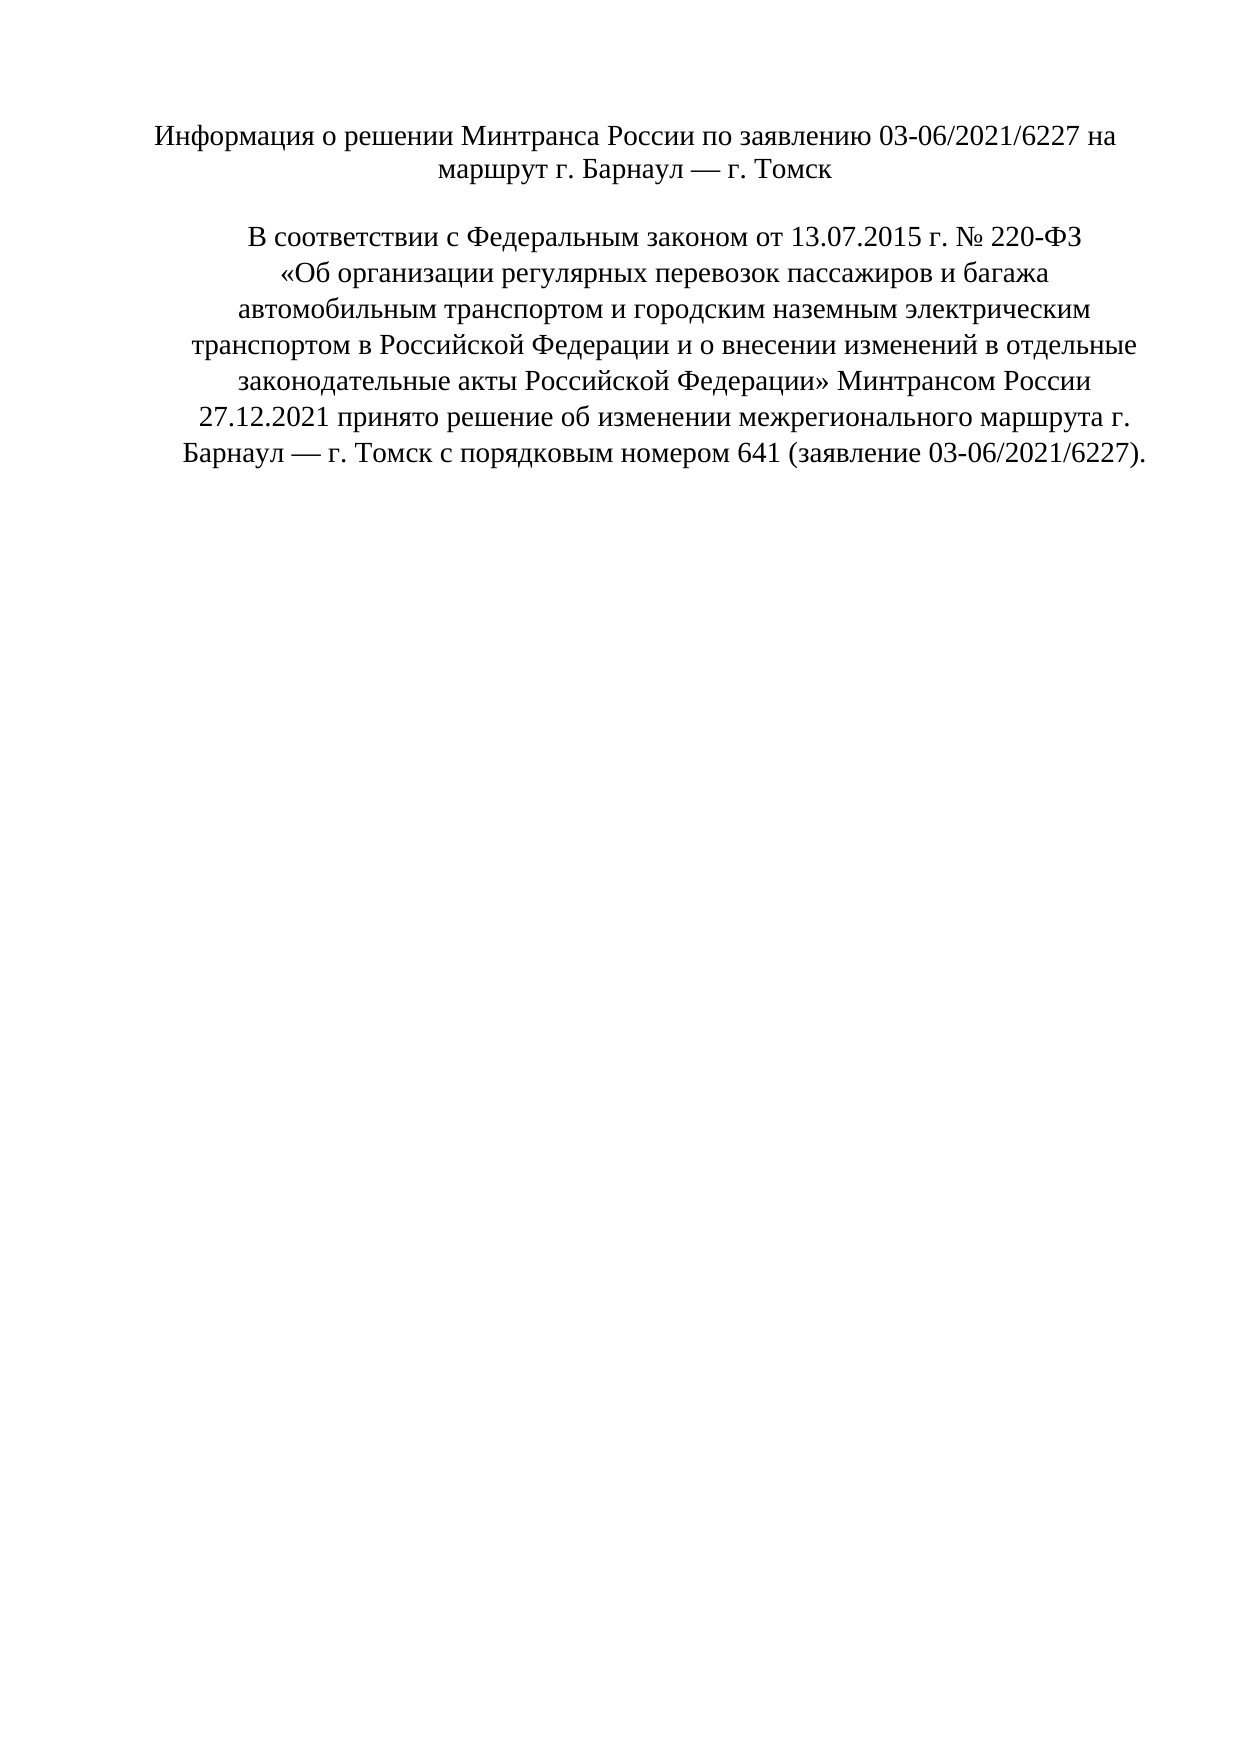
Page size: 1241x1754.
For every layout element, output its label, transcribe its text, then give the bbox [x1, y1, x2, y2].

text Информация о решении Минтранса России по заявлению 03-06/2021/6227 на маршрут г. Барнаул — г. Томск [118, 118, 1152, 185]
text В соответствии с Федеральным законом от 13.07.2015 г. № 220-ФЗ «Об организации регулярных перевозок пассажиров и багажа автомобильным транспортом и городским наземным электрическим транспортом в Российской Федерации и о внесении изменений в отдельные законодательные акты Российской Федерации» Минтрансом России 27.12.2021 принято решение об изменении межрегионального маршрута г. Барнаул — г. Томск с порядковым номером 641 (заявление 03-06/2021/6227). [177, 219, 1152, 469]
